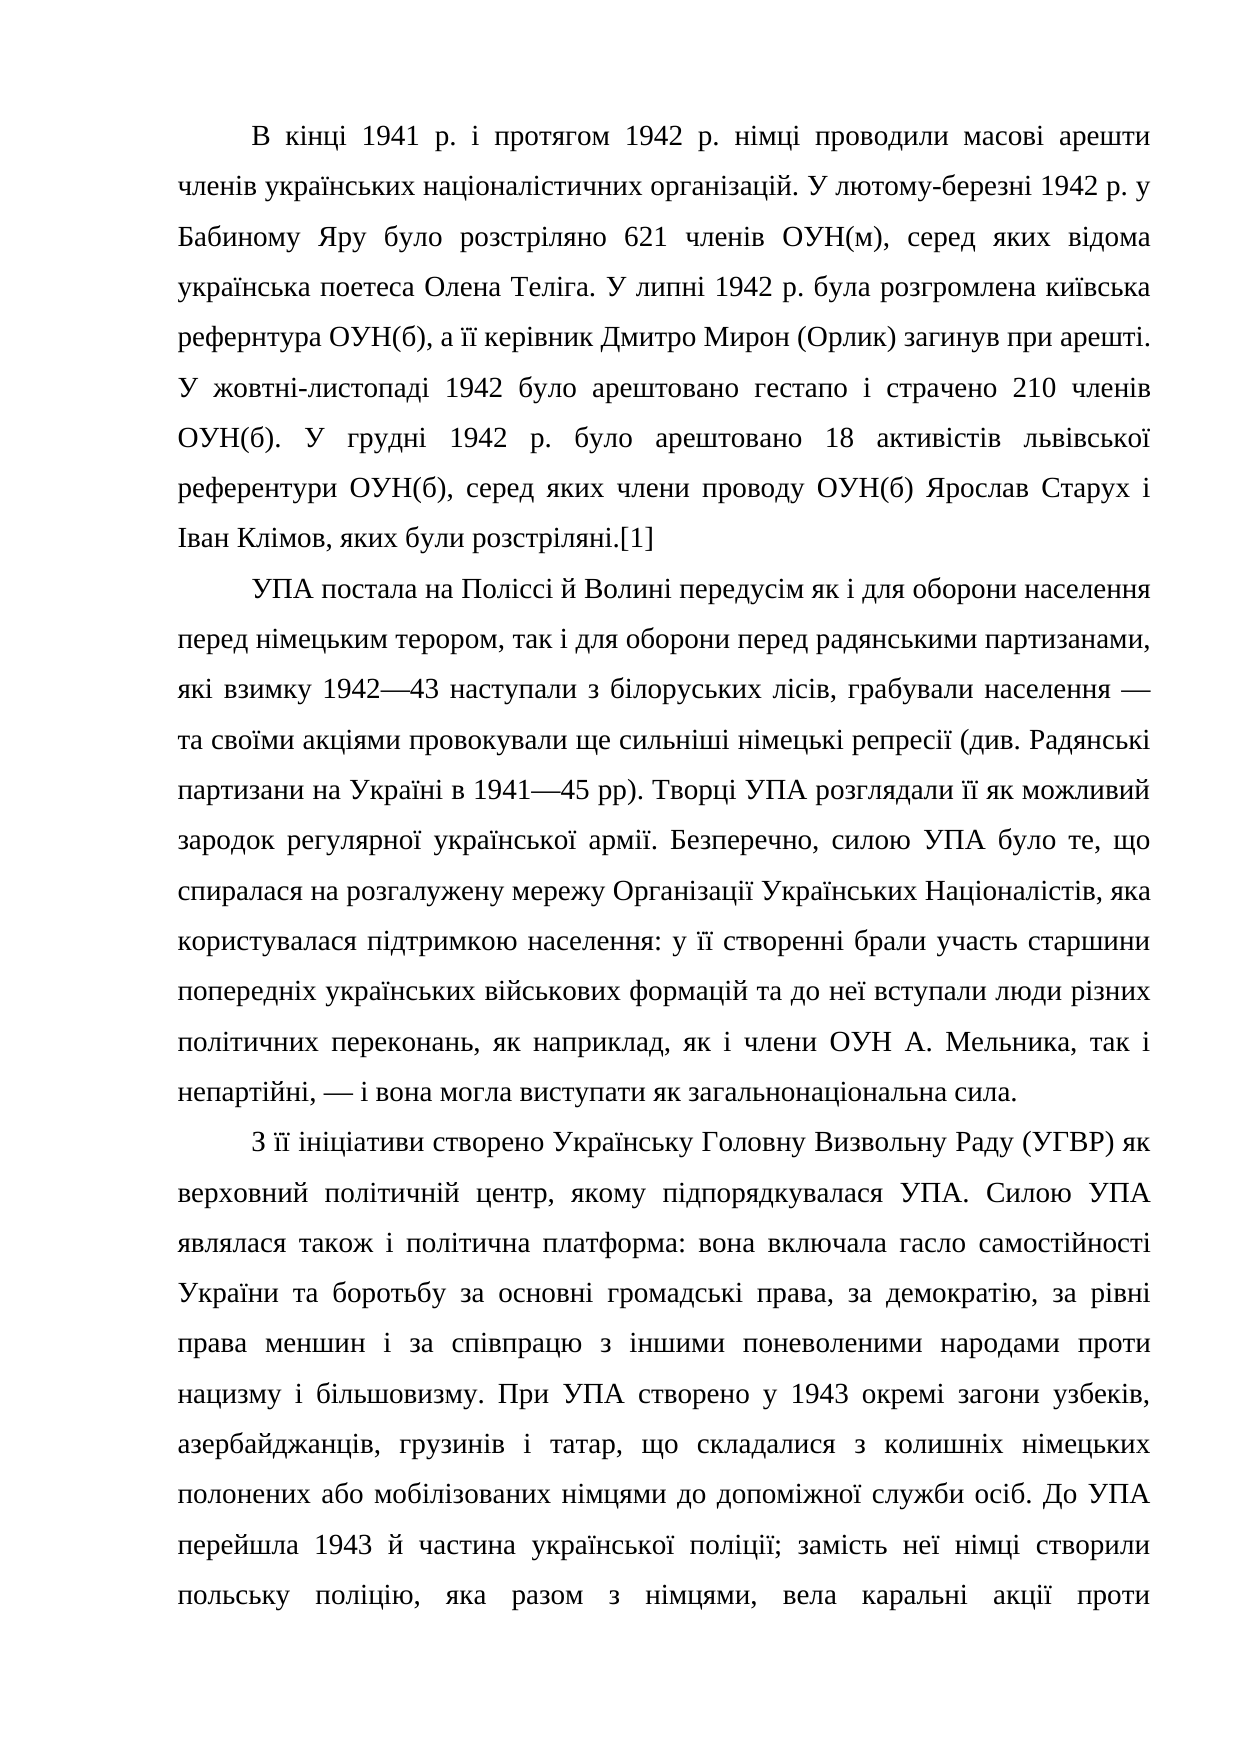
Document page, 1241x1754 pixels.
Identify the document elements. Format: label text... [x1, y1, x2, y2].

text УПА постала на Поліссі й Волині передусім як і для оборони населення перед німецьким терором, так і для оборони перед радянськими партизанами, які взимку 1942—43 наступали з білоруських лісів, грабували населення — та своїми акціями провокували ще сильніші німецькі репресії (див. Радянські партизани на Україні в 1941—45 рр). Творці УПА розглядали її як можливий зародок регулярної української армії. Безперечно, силою УПА було те, що спиралася на розгалужену мережу Організації Українських Націоналістів, яка користувалася підтримкою населення: у її створенні брали участь старшини попередніх українських військових формацій та до неї вступали люди різних політичних переконань, як наприклад, як і члени ОУН А. Мельника, так і непартійні, — і вона могла виступати як загальнонаціональна сила. [177, 571, 1152, 1108]
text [177, 1124, 1152, 1611]
text В кінці 1941 р. і протягом 1942 р. німці проводили масові арешти членів українських націоналістичних організацій. У лютому-березні 1942 р. у Бабиному Яру було розстріляно 621 членів ОУН(м), серед яких відома українська поетеса Олена Теліга. У липні 1942 р. була розгромлена київська рефернтура ОУН(б), а її керівник Дмитро Мирон (Орлик) загинув при арешті. У жовтні-листопаді 1942 було арештовано гестапо і страчено 210 членів ОУН(б). У грудні 1942 р. було арештовано 18 активістів львівської референтури ОУН(б), серед яких члени проводу ОУН(б) Ярослав Старух і Іван Клімов, яких були розстріляні.[1] [177, 118, 1152, 554]
